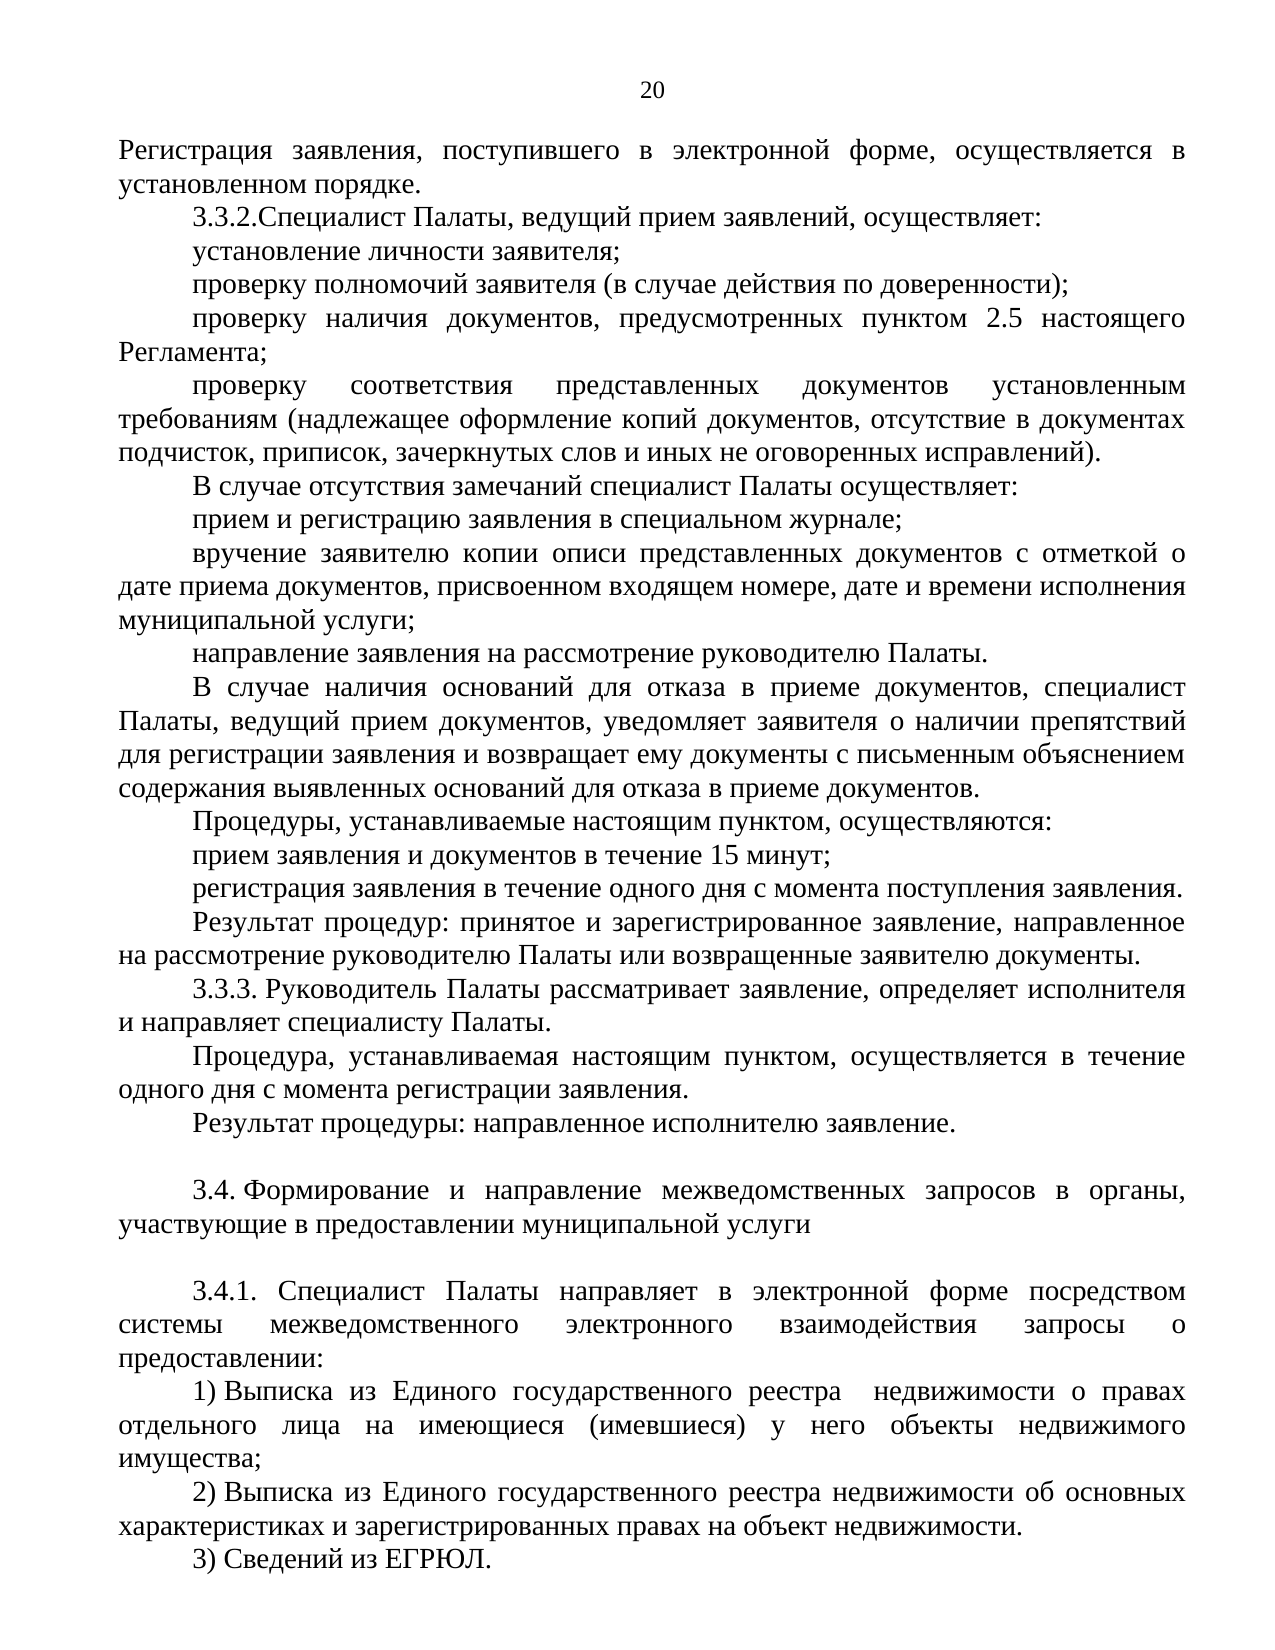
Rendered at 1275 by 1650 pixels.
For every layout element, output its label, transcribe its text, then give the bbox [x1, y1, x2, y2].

text Результат процедуры: направленное исполнителю заявление. [118, 1105, 1186, 1139]
text 3.3.2.Специалист Палаты, ведущий прием заявлений, осуществляет: [118, 199, 1186, 233]
text проверку соответствия представленных документов установленным требованиям (надлежащее оформление копий документов, отсутствие в документах подчисток, приписок, зачеркнутых слов и иных не оговоренных исправлений). [118, 367, 1186, 468]
text установление личности заявителя; [118, 233, 1186, 267]
text регистрация заявления в течение одного дня с момента поступления заявления. [118, 870, 1186, 904]
text прием заявления и документов в течение 15 минут; [118, 837, 1186, 870]
text Процедура, устанавливаемая настоящим пунктом, осуществляется в течение одного дня с момента регистрации заявления. [118, 1038, 1186, 1105]
text 3.4.1. Специалист Палаты направляет в электронной форме посредством системы межведомственного электронного взаимодействия запросы о предоставлении: [118, 1273, 1186, 1373]
text проверку наличия документов, предусмотренных пунктом 2.5 настоящего Регламента; [118, 300, 1186, 367]
text В случае наличия оснований для отказа в приеме документов, специалист Палаты, ведущий прием документов, уведомляет заявителя о наличии препятствий для регистрации заявления и возвращает ему документы с письменным объяснением содержания выявленных оснований для отказа в приеме документов. [118, 669, 1186, 803]
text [118, 132, 1186, 199]
text 3.3.3. Руководитель Палаты рассматривает заявление, определяет исполнителя и направляет специалисту Палаты. [118, 971, 1186, 1038]
text 3) Сведений из ЕГРЮЛ. [118, 1541, 1186, 1575]
text В случае отсутствия замечаний специалист Палаты осуществляет: [118, 468, 1186, 501]
text Результат процедур: принятое и зарегистрированное заявление, направленное на рассмотрение руководителю Палаты или возвращенные заявителю документы. [118, 904, 1186, 971]
text направление заявления на рассмотрение руководителю Палаты. [118, 636, 1186, 669]
text 1) Выписка из Единого государственного реестра недвижимости о правах отдельного лица на имеющиеся (имевшиеся) у него объекты недвижимого имущества; [118, 1373, 1186, 1474]
text 3.4. Формирование и направление межведомственных запросов в органы, участвующие в предоставлении муниципальной услуги [118, 1172, 1186, 1239]
text вручение заявителю копии описи представленных документов с отметкой о дате приема документов, присвоенном входящем номере, дате и времени исполнения муниципальной услуги; [118, 535, 1186, 636]
text Процедуры, устанавливаемые настоящим пунктом, осуществляются: [118, 803, 1186, 837]
text прием и регистрацию заявления в специальном журнале; [118, 501, 1186, 535]
text проверку полномочий заявителя (в случае действия по доверенности); [118, 267, 1186, 300]
text 2) Выписка из Единого государственного реестра недвижимости об основных характеристиках и зарегистрированных правах на объект недвижимости. [118, 1474, 1186, 1541]
